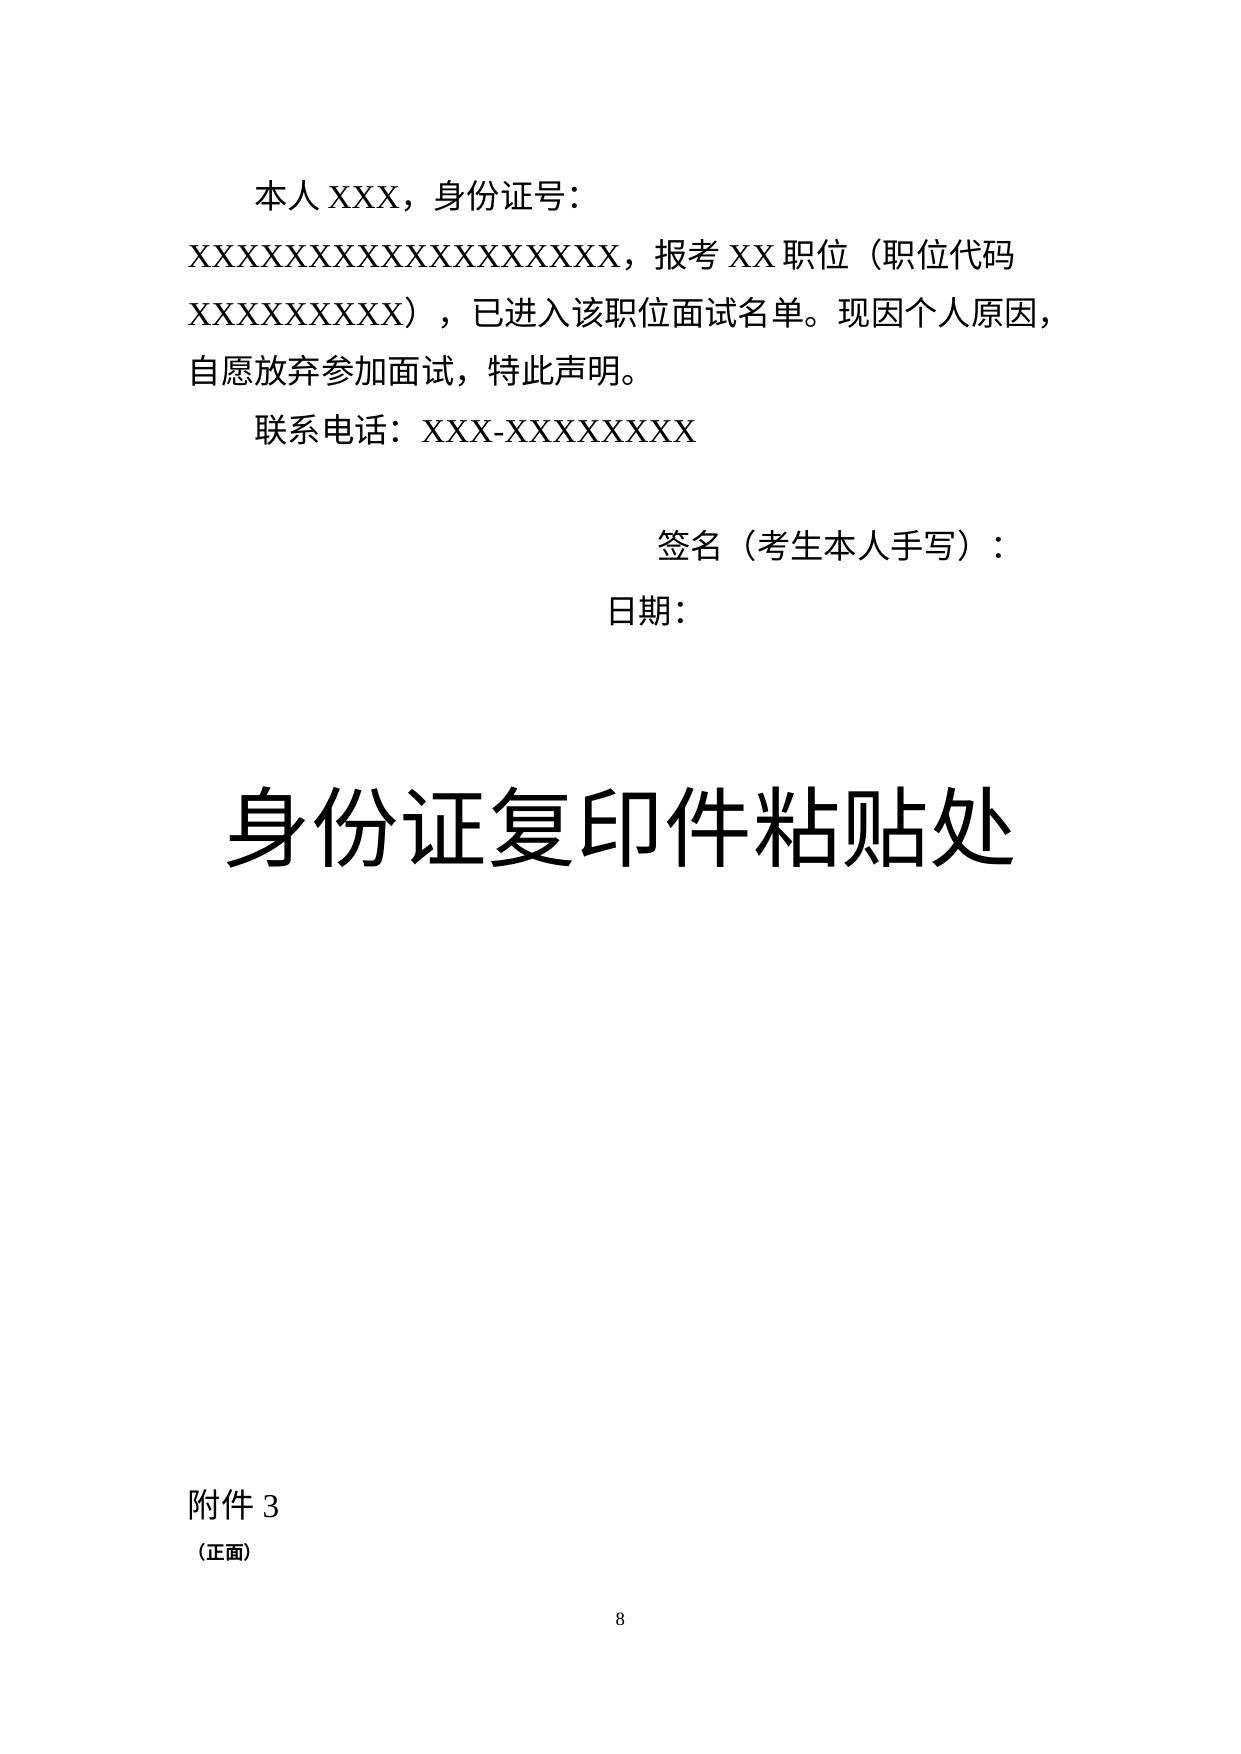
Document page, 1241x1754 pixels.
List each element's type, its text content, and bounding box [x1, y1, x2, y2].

text （正面） [187, 1535, 1053, 1568]
text 本人XXX，身份证号：XXXXXXXXXXXXXXXXXX，报考XX职位（职位代码XXXXXXXXX），已进入该职位面试名单。现因个人原因，自愿放弃参加面试，特此声明。 [187, 162, 1053, 395]
text 签名（考生本人手写）： [187, 512, 1023, 577]
text 联系电话：XXX-XXXXXXXX [187, 395, 1053, 454]
text 附件3 [187, 1470, 1053, 1535]
text 身份证复印件粘贴处 [187, 757, 1053, 887]
text 日期： [187, 577, 1053, 642]
